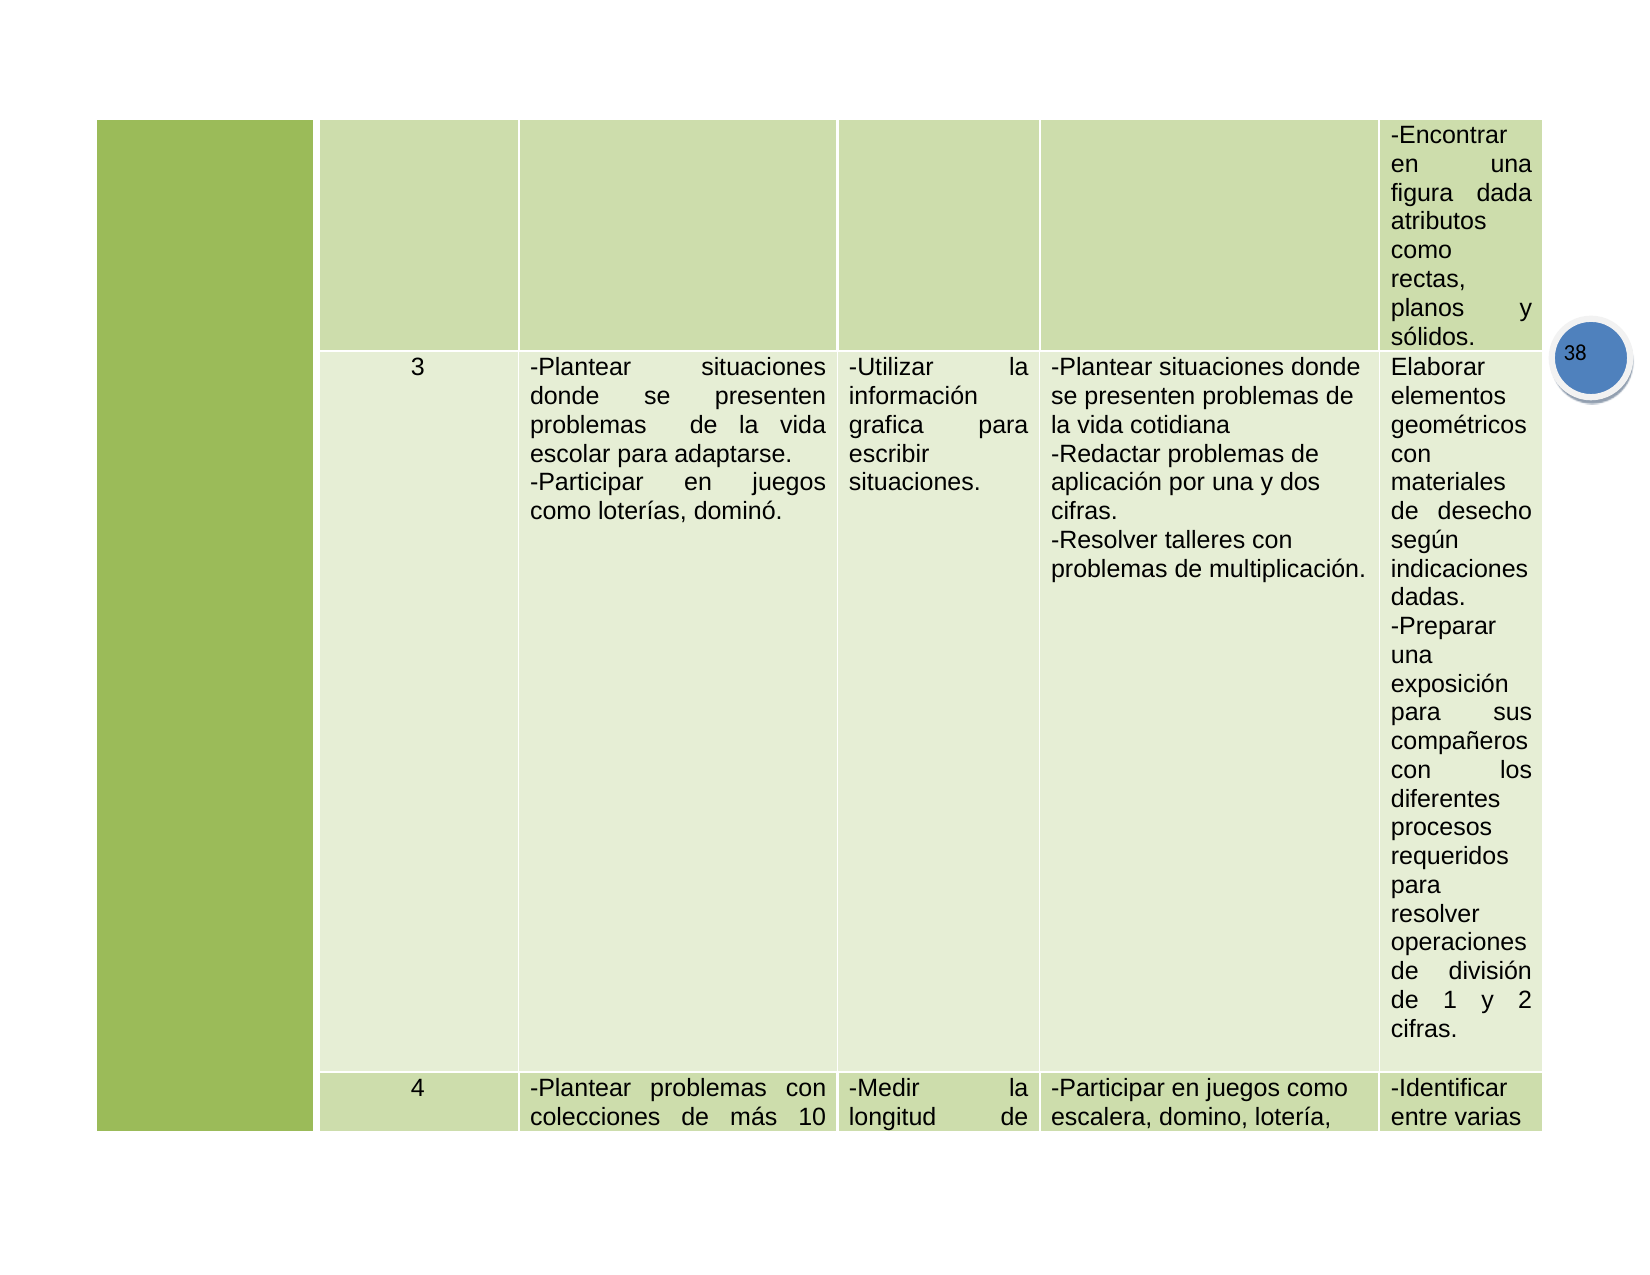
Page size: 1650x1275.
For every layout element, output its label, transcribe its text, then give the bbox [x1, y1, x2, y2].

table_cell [1041, 120, 1378, 350]
table_cell 4 [320, 1073, 518, 1131]
table_cell -Utilizar la información grafica para escribir situaciones. [838, 352, 1039, 1071]
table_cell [839, 1073, 1039, 1131]
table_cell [520, 120, 836, 350]
table_cell -Plantear situaciones donde se presenten problemas de la vida cotidiana -Redactar problemas de aplicación por una y dos cifras. -Resolver talleres con problemas de multiplicación. [1040, 352, 1379, 1071]
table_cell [1041, 1073, 1378, 1131]
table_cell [1380, 120, 1542, 350]
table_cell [839, 120, 1039, 350]
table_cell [1380, 1073, 1542, 1131]
table_cell 3 [320, 352, 518, 1071]
table_cell Elaborar elementos geométricos con materiales de desecho según indicaciones dadas. -Preparar una exposición para sus compañeros con los diferentes procesos requeridos para resolver operaciones de división de 1 y 2 cifras. [1380, 352, 1542, 1071]
table_cell 2 [320, 120, 518, 350]
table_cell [520, 1073, 836, 1131]
table_cell -Plantear situaciones donde se presenten problemas de la vida escolar para adaptarse. -Participar en juegos como loterías, dominó. [519, 352, 837, 1071]
